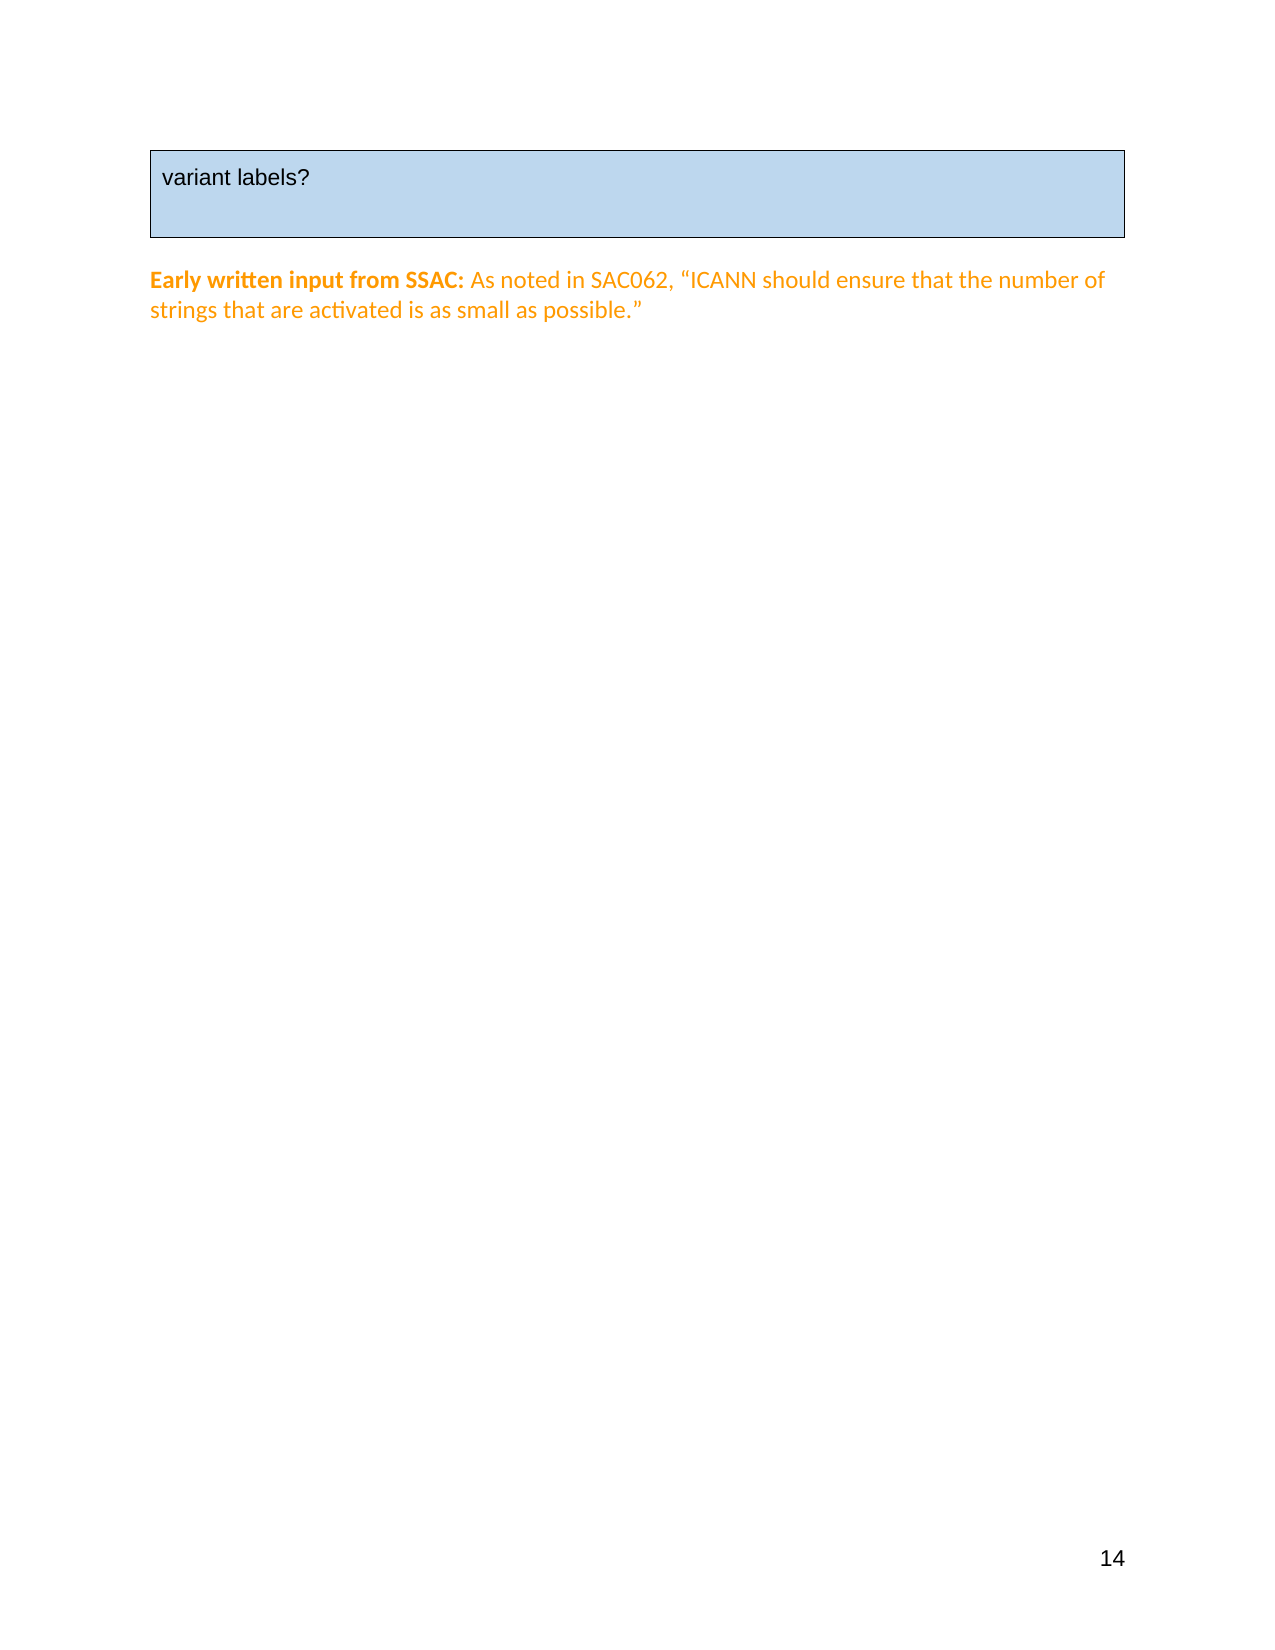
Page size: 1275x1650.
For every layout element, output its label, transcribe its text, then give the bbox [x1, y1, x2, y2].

text Early written input from SSAC: As noted in SAC062, “ICANN should ensure that the number of strings that are activated is as small as possible.” [150, 264, 1125, 325]
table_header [151, 151, 1124, 237]
